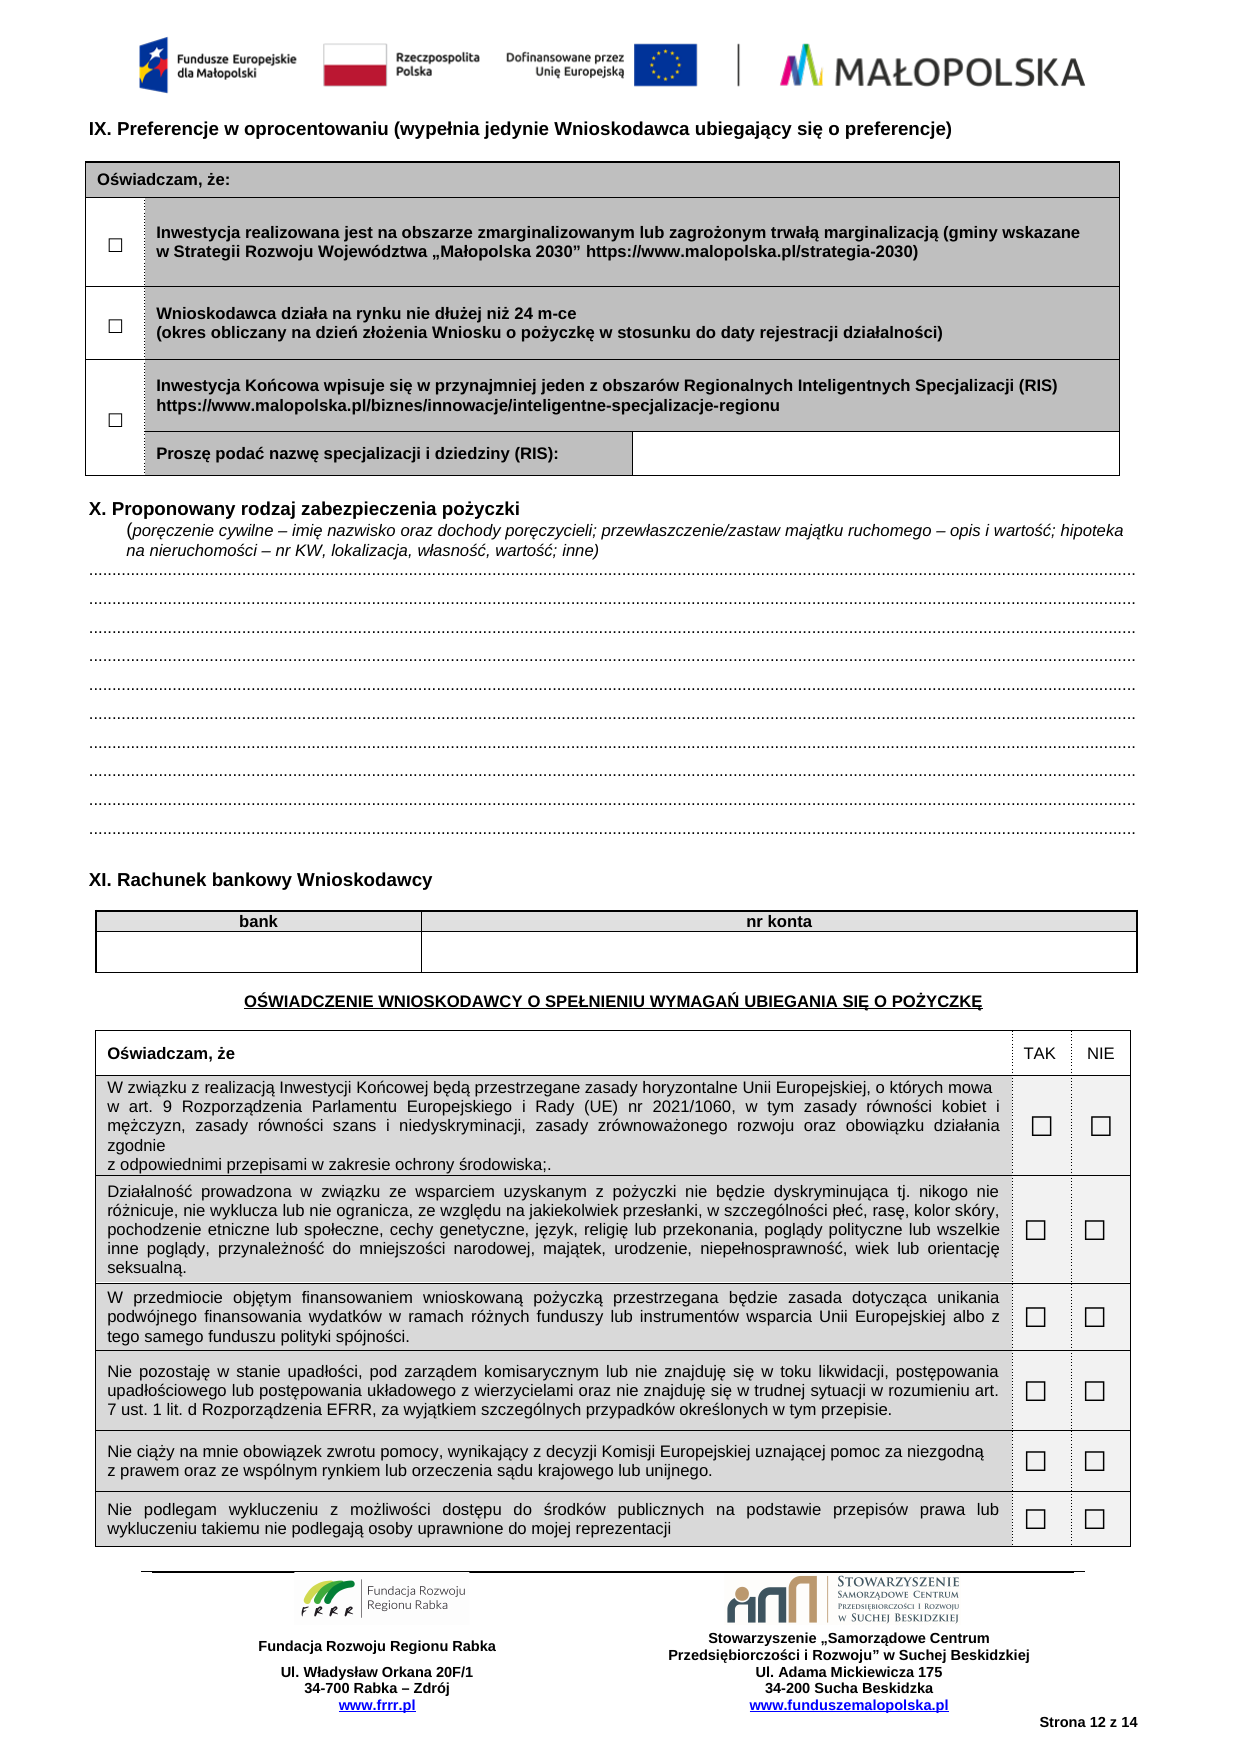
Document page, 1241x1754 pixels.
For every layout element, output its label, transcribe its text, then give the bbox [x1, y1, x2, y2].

picture [127, 23, 1099, 107]
subtitle X. Proponowany rodzaj zabezpieczenia pożyczki [89, 498, 1137, 519]
table_header nr konta [422, 912, 1136, 931]
text .................................................................................................................................................................................................................................. [89, 589, 1137, 608]
subtitle XI. Rachunek bankowy Wnioskodawcy [89, 869, 1137, 891]
picture [294, 1572, 470, 1625]
table_cell W przedmiocie objętym finansowaniem wnioskowaną pożyczką przestrzegana będzie zasada dotycząca unikania podwójnego finansowania wydatków w ramach różnych funduszy lub instrumentów wsparcia Unii Europejskiej albo z tego samego funduszu polityki spójności. [96, 1284, 1012, 1350]
table_cell [1012, 1351, 1071, 1430]
table_cell Nie pozostaję w stanie upadłości, pod zarządem komisarycznym lub nie znajduję się w toku likwidacji, postępowania upadłościowego lub postępowania układowego z wierzycielami oraz nie znajduję się w trudnej sytuacji w rozumieniu art. 7 ust. 1 lit. d Rozporządzenia EFRR, za wyjątkiem szczególnych przypadków określonych w tym przepisie. [96, 1351, 1012, 1430]
table_header NIE [1071, 1031, 1130, 1075]
table_cell Nie podlegam wykluczeniu z możliwości dostępu do środków publicznych na podstawie przepisów prawa lub wykluczeniu takiemu nie podlegają osoby uprawnione do mojej reprezentacji [96, 1492, 1012, 1546]
text .................................................................................................................................................................................................................................. [89, 560, 1137, 579]
table_header TAK [1012, 1031, 1071, 1075]
table_header bank [97, 912, 421, 931]
table_cell [1071, 1176, 1130, 1282]
text .................................................................................................................................................................................................................................. [89, 790, 1137, 809]
table_cell Inwestycja realizowana jest na obszarze zmarginalizowanym lub zagrożonym trwałą marginalizacją (gminy wskazane w Strategii Rozwoju Województwa „Małopolska 2030” https://www.malopolska.pl/strategia-2030) [145, 198, 1119, 286]
text (poręczenie cywilne – imię nazwisko oraz dochody poręczycieli; przewłaszczenie/zastaw majątku ruchomego – opis i wartość; hipoteka na nieruchomości – nr KW, lokalizacja, własność, wartość; inne) [126, 519, 1137, 560]
text .................................................................................................................................................................................................................................. [89, 675, 1137, 694]
table_cell [422, 932, 1136, 972]
table_cell Inwestycja Końcowa wpisuje się w przynajmniej jeden z obszarów Regionalnych Inteligentnych Specjalizacji (RIS) https://www.malopolska.pl/biznes/innowacje/inteligentne-specjalizacje-regionu [145, 360, 1119, 431]
table_cell [86, 287, 145, 359]
table_cell [86, 198, 145, 286]
table_cell W związku z realizacją Inwestycji Końcowej będą przestrzegane zasady horyzontalne Unii Europejskiej, o których mowa w art. 9 Rozporządzenia Parlamentu Europejskiego i Rady (UE) nr 2021/1060, w tym zasady równości kobiet i mężczyzn, zasady równości szans i niedyskryminacji, zasady zrównoważonego rozwoju oraz obowiązku działania zgodnie z odpowiednimi przepisami w zakresie ochrony środowiska;. [96, 1076, 1012, 1175]
table_cell [1071, 1351, 1130, 1430]
table_cell [1071, 1492, 1130, 1546]
table_cell [1012, 1176, 1071, 1282]
table_header Oświadczam, że: [86, 163, 1119, 197]
text .................................................................................................................................................................................................................................. [89, 646, 1137, 665]
text OŚWIADCZENIE WNIOSKODAWCY O SPEŁNIENIU WYMAGAŃ UBIEGANIA SIĘ O POŻYCZKĘ [89, 992, 1137, 1011]
subtitle IX. Preferencje w oprocentowaniu (wypełnia jedynie Wnioskodawca ubiegający się o preferencje) [89, 118, 1137, 140]
table_cell [97, 932, 421, 972]
text .................................................................................................................................................................................................................................. [89, 704, 1137, 723]
text .................................................................................................................................................................................................................................. [89, 732, 1137, 752]
table_cell [1012, 1431, 1071, 1491]
table_cell [1012, 1284, 1071, 1350]
table_header Oświadczam, że [96, 1031, 1012, 1075]
text .................................................................................................................................................................................................................................. [89, 761, 1137, 780]
table_cell [1071, 1431, 1130, 1491]
table_cell Wnioskodawca działa na rynku nie dłużej niż 24 m-ce (okres obliczany na dzień złożenia Wniosku o pożyczkę w stosunku do daty rejestracji działalności) [145, 287, 1119, 359]
table_cell [1071, 1284, 1130, 1350]
table_cell [1071, 1076, 1130, 1175]
table_cell Nie ciąży na mnie obowiązek zwrotu pomocy, wynikający z decyzji Komisji Europejskiej uznającej pomoc za niezgodną z prawem oraz ze wspólnym rynkiem lub orzeczenia sądu krajowego lub unijnego. [96, 1431, 1012, 1491]
table_cell [633, 432, 1119, 475]
table_cell Proszę podać nazwę specjalizacji i dziedziny (RIS): [145, 432, 632, 475]
text .................................................................................................................................................................................................................................. [89, 617, 1137, 637]
table_cell [1012, 1492, 1071, 1546]
table_cell Działalność prowadzona w związku ze wsparciem uzyskanym z pożyczki nie będzie dyskryminująca tj. nikogo nie różnicuje, nie wyklucza lub nie ogranicza, ze względu na jakiekolwiek przesłanki, w szczególności płeć, rasę, kolor skóry, pochodzenie etniczne lub społeczne, cechy genetyczne, język, religię lub przekonania, poglądy polityczne lub wszelkie inne poglądy, przynależność do mniejszości narodowej, majątek, urodzenie, niepełnosprawność, wiek lub orientację seksualną. [96, 1176, 1012, 1282]
picture [724, 1573, 961, 1625]
table_cell [1012, 1076, 1071, 1175]
text .................................................................................................................................................................................................................................. [89, 819, 1137, 838]
table_cell [86, 360, 145, 475]
